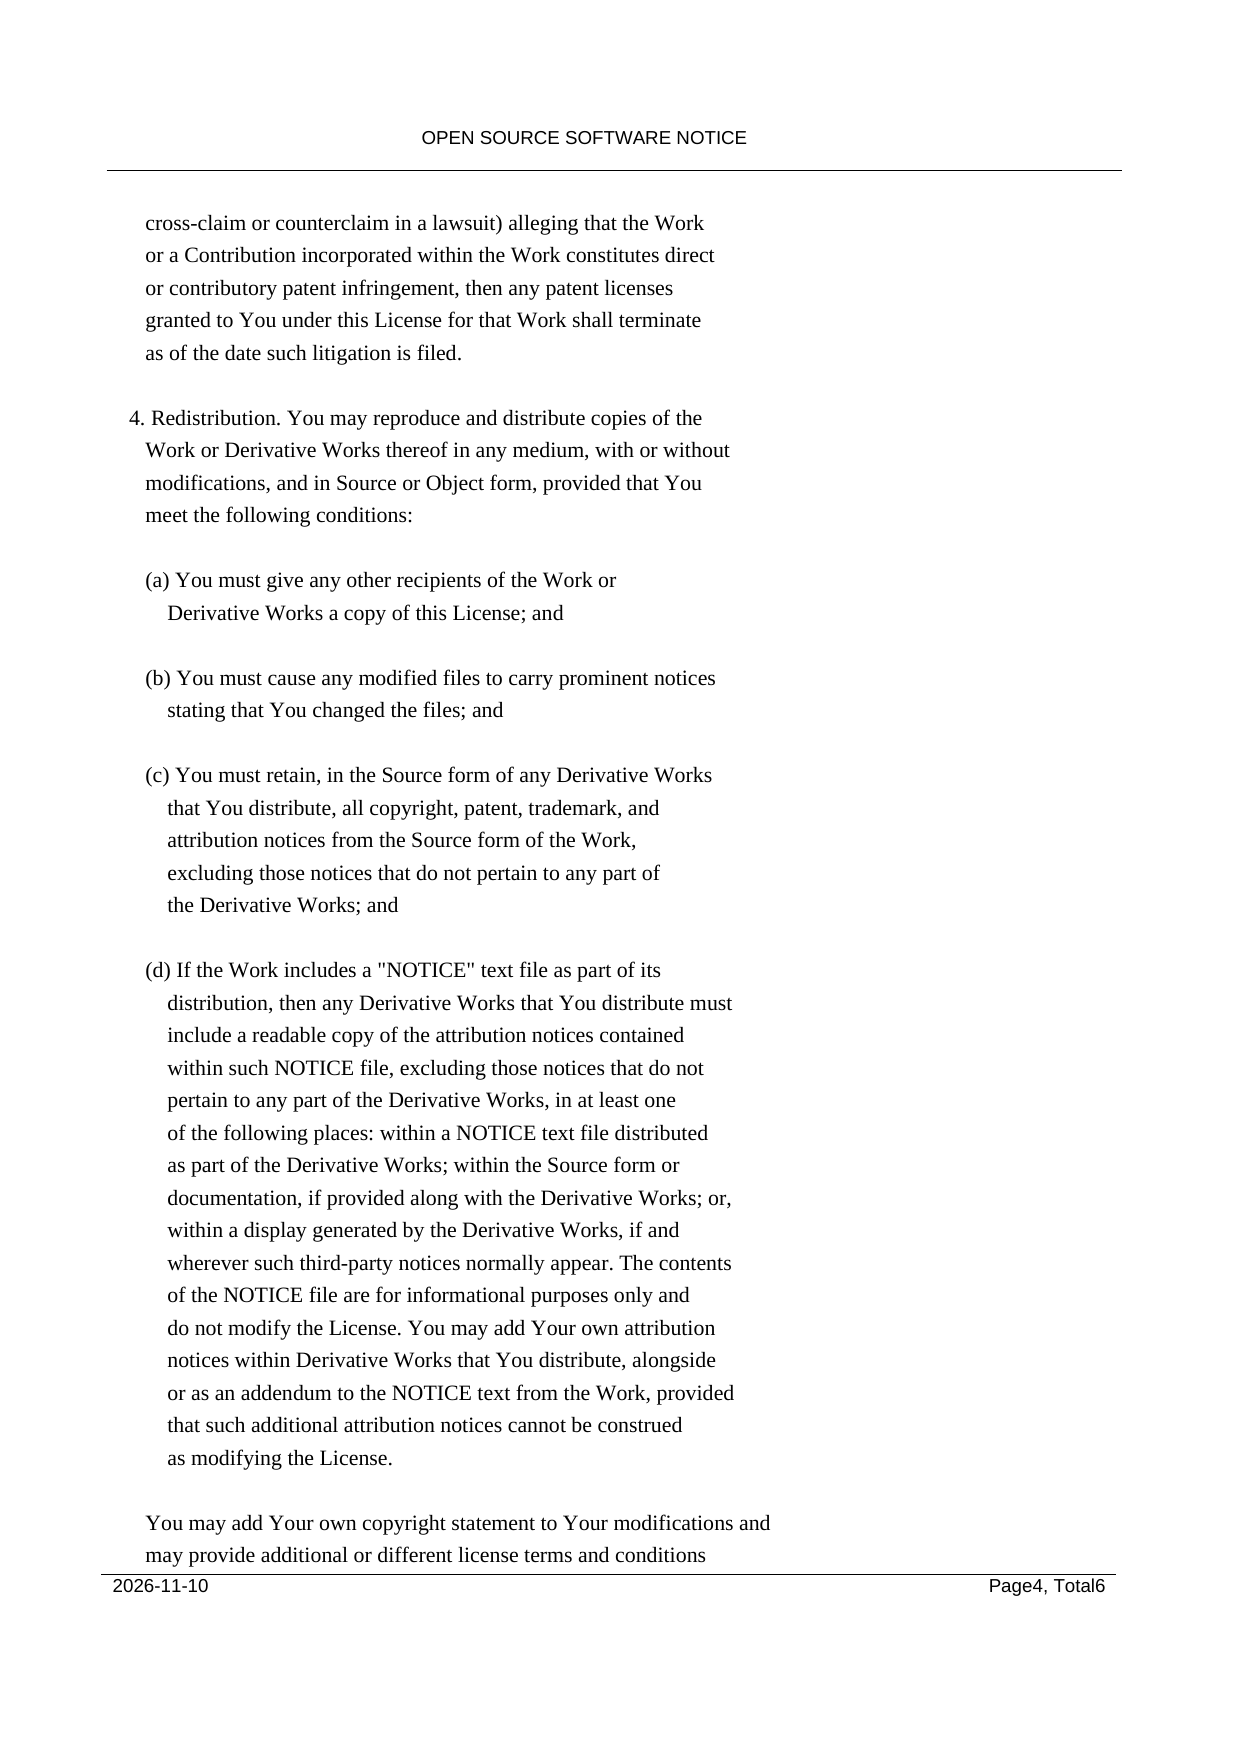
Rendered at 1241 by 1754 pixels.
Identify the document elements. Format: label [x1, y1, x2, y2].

text [112, 206, 1128, 1571]
